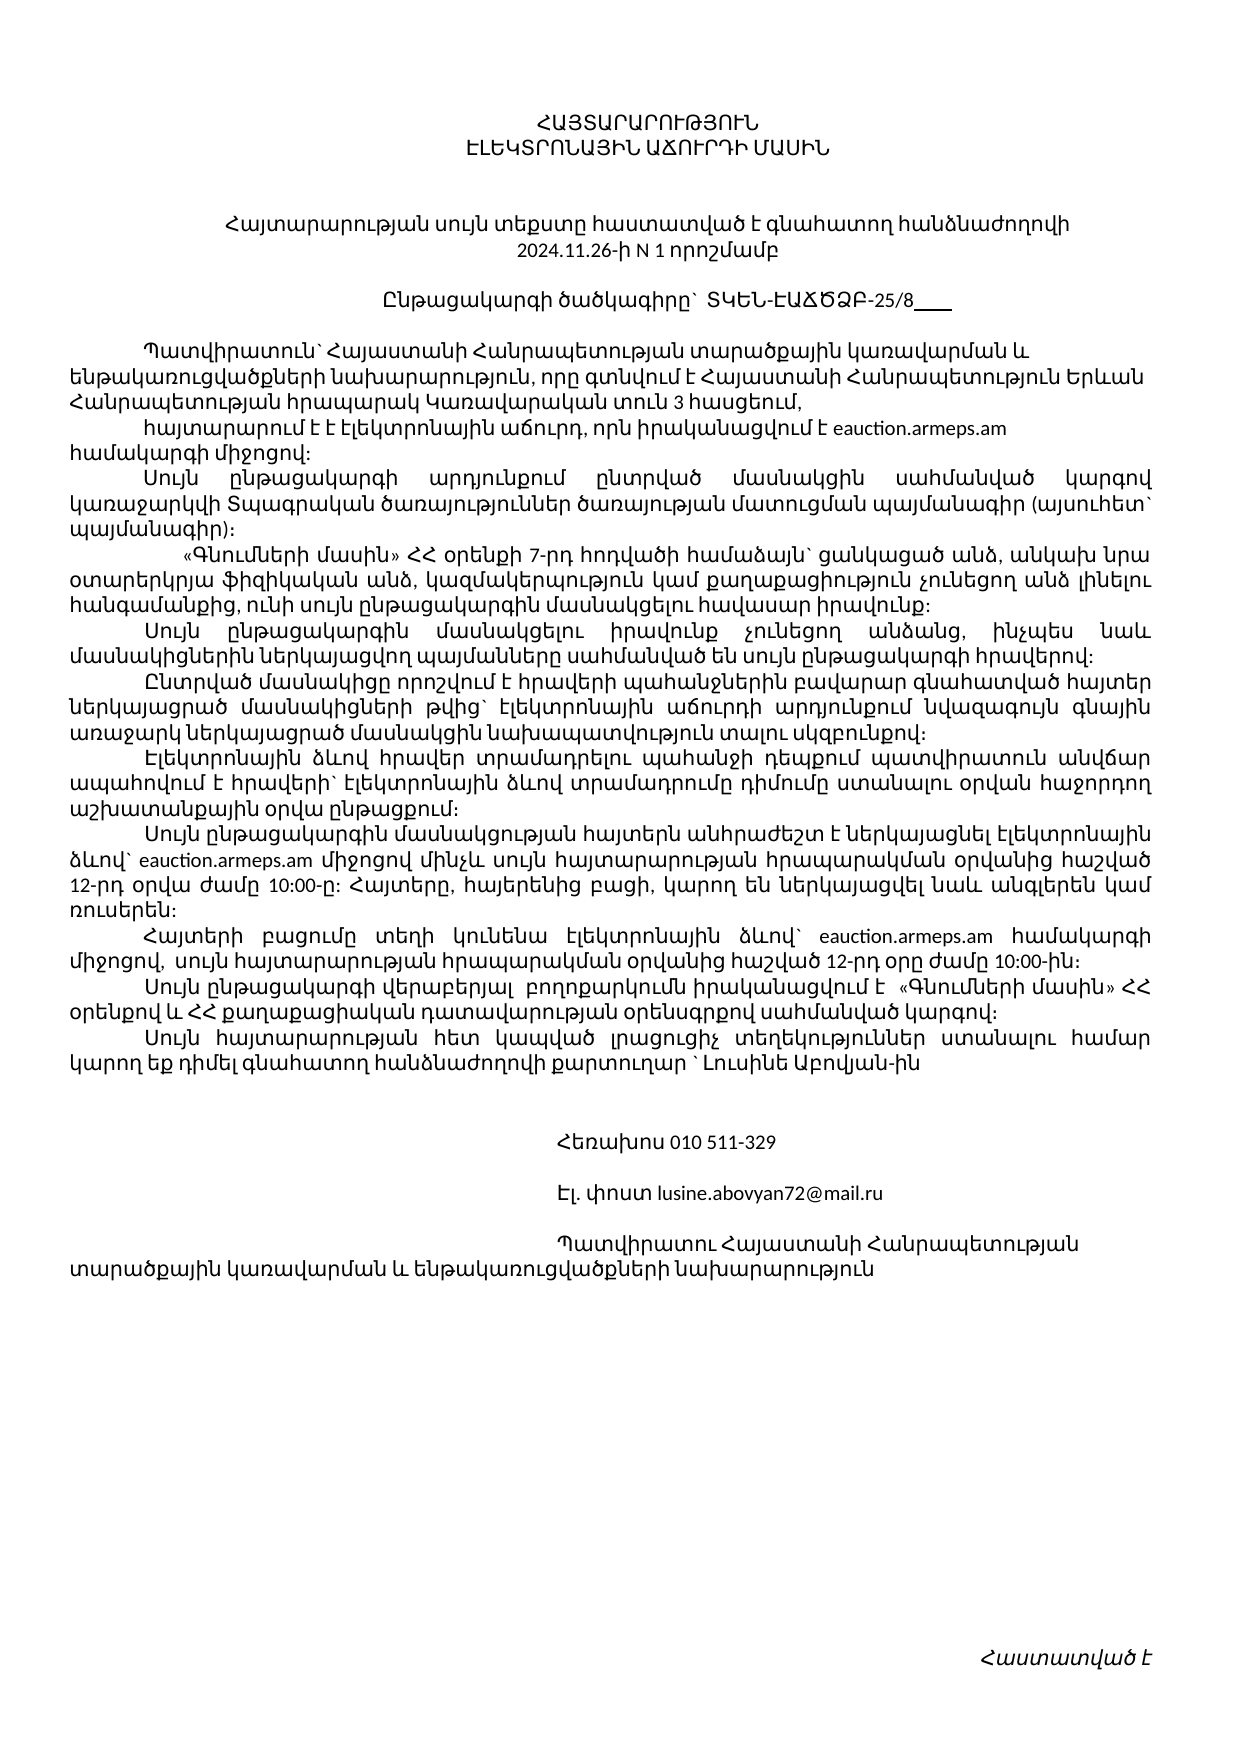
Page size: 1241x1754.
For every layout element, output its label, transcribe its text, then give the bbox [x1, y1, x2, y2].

text Սույն հայտարարության հետ կապված լրացուցիչ տեղեկություններ ստանալու համար կարող եք դիմել գնահատող հանձնաժողովի քարտուղար ` Լուսինե Աբովյան-ին [69, 1025, 1152, 1076]
text 2024.11.26 -ի N 1 որոշմամբ [69, 237, 1152, 262]
text «Գնումների մասին» ՀՀ օրենքի 7-րդ հոդվածի համաձայն` ցանկացած անձ, անկախ նրա օտարերկրյա ֆիզիկական անձ, կազմակերպություն կամ քաղաքացիություն չունեցող անձ լինելու հանգամանքից, ունի սույն ընթացակարգին մասնակցելու հավասար իրավունք: [69, 542, 1152, 618]
text Հեռախոս 010 511-329 [69, 1129, 1152, 1155]
text Էլեկտրոնային ձևով հրավեր տրամադրելու պահանջի դեպքում պատվիրատուն անվճար ապահովում է հրավերի` էլեկտրոնային ձևով տրամադրումը դիմումը ստանալու օրվան հաջորդող աշխատանքային օրվա ընթացքում։ [69, 745, 1152, 821]
text Պատվիրատուն` Հայաստանի Հանրապետության տարածքային կառավարման և ենթակառուցվածքների նախարարություն, որը գտնվում է Հայաստանի Հանրապետություն Երևան Հանրապետության հրապարակ Կառավարական տուն 3 հասցեում, [69, 338, 1152, 415]
text Սույն ընթացակարգի արդյունքում ընտրված մասնակցին սահմանված կարգով կառաջարկվի Տպագրական ծառայություններ ծառայության մատուցման պայմանագիր (այսուհետ` պայմանագիր)։ [69, 466, 1152, 542]
text Սույն ընթացակարգին մասնակցության հայտերն անհրաժեշտ է ներկայացնել էլեկտրոնային ձևով` eauction.armeps.am միջոցով մինչև սույն հայտարարության հրապարակման օրվանից հաշված 12-րդ օրվա ժամը 10:00-ը: Հայտերը, հայերենից բացի, կարող են ներկայացվել նաև անգլերեն կամ ռուսերեն: [69, 821, 1152, 923]
text Հայտարարության սույն տեքստը հաստատված է գնահատող հանձնաժողովի [69, 211, 1152, 237]
text Սույն ընթացակարգի վերաբերյալ բողոքարկումն իրականացվում է «Գնումների մասին» ՀՀ օրենքով և ՀՀ քաղաքացիական դատավարության օրենսգրքով սահմանված կարգով։ [69, 974, 1152, 1025]
text ՀԱՅՏԱՐԱՐՈՒԹՅՈՒՆ [69, 110, 1152, 135]
text Ընթացակարգի ծածկագիրը` ՏԿԵՆ-ԷԱՃԾՁԲ-25/8 [69, 288, 1152, 313]
text Ընտրված մասնակիցը որոշվում է հրավերի պահանջներին բավարար գնահատված հայտեր ներկայացրած մասնակիցների թվից` էլեկտրոնային աճուրդի արդյունքում նվազագույն գնային առաջարկ ներկայացրած մասնակցին նախապատվություն տալու սկզբունքով։ [69, 669, 1152, 745]
text ԷԼԵԿՏՐՈՆԱՅԻՆ ԱՃՈՒՐԴԻ ՄԱՍԻՆ [69, 135, 1152, 161]
text Էլ. փոստ lusine.abovyan72@mail.ru [69, 1180, 1152, 1206]
text Սույն ընթացակարգին մասնակցելու իրավունք չունեցող անձանց, ինչպես նաև մասնակիցներին ներկայացվող պայմանները սահմանված են սույն ընթացակարգի հրավերով: [69, 618, 1152, 669]
text Պատվիրատու Հայաստանի Հանրապետության տարածքային կառավարման և ենթակառուցվածքների նախարարություն [69, 1231, 1152, 1282]
text Հաստատված է [69, 1646, 1152, 1671]
text Հայտերի բացումը տեղի կունենա էլեկտրոնային ձևով` eauction.armeps.am համակարգի միջոցով, սույն հայտարարության հրապարակման օրվանից հաշված 12-րդ օրը ժամը 10:00-ին։ [69, 923, 1152, 974]
text հայտարարում է է էլեկտրոնային աճուրդ, որն իրականացվում է eauction.armeps.am համակարգի միջոցով: [69, 415, 1152, 466]
